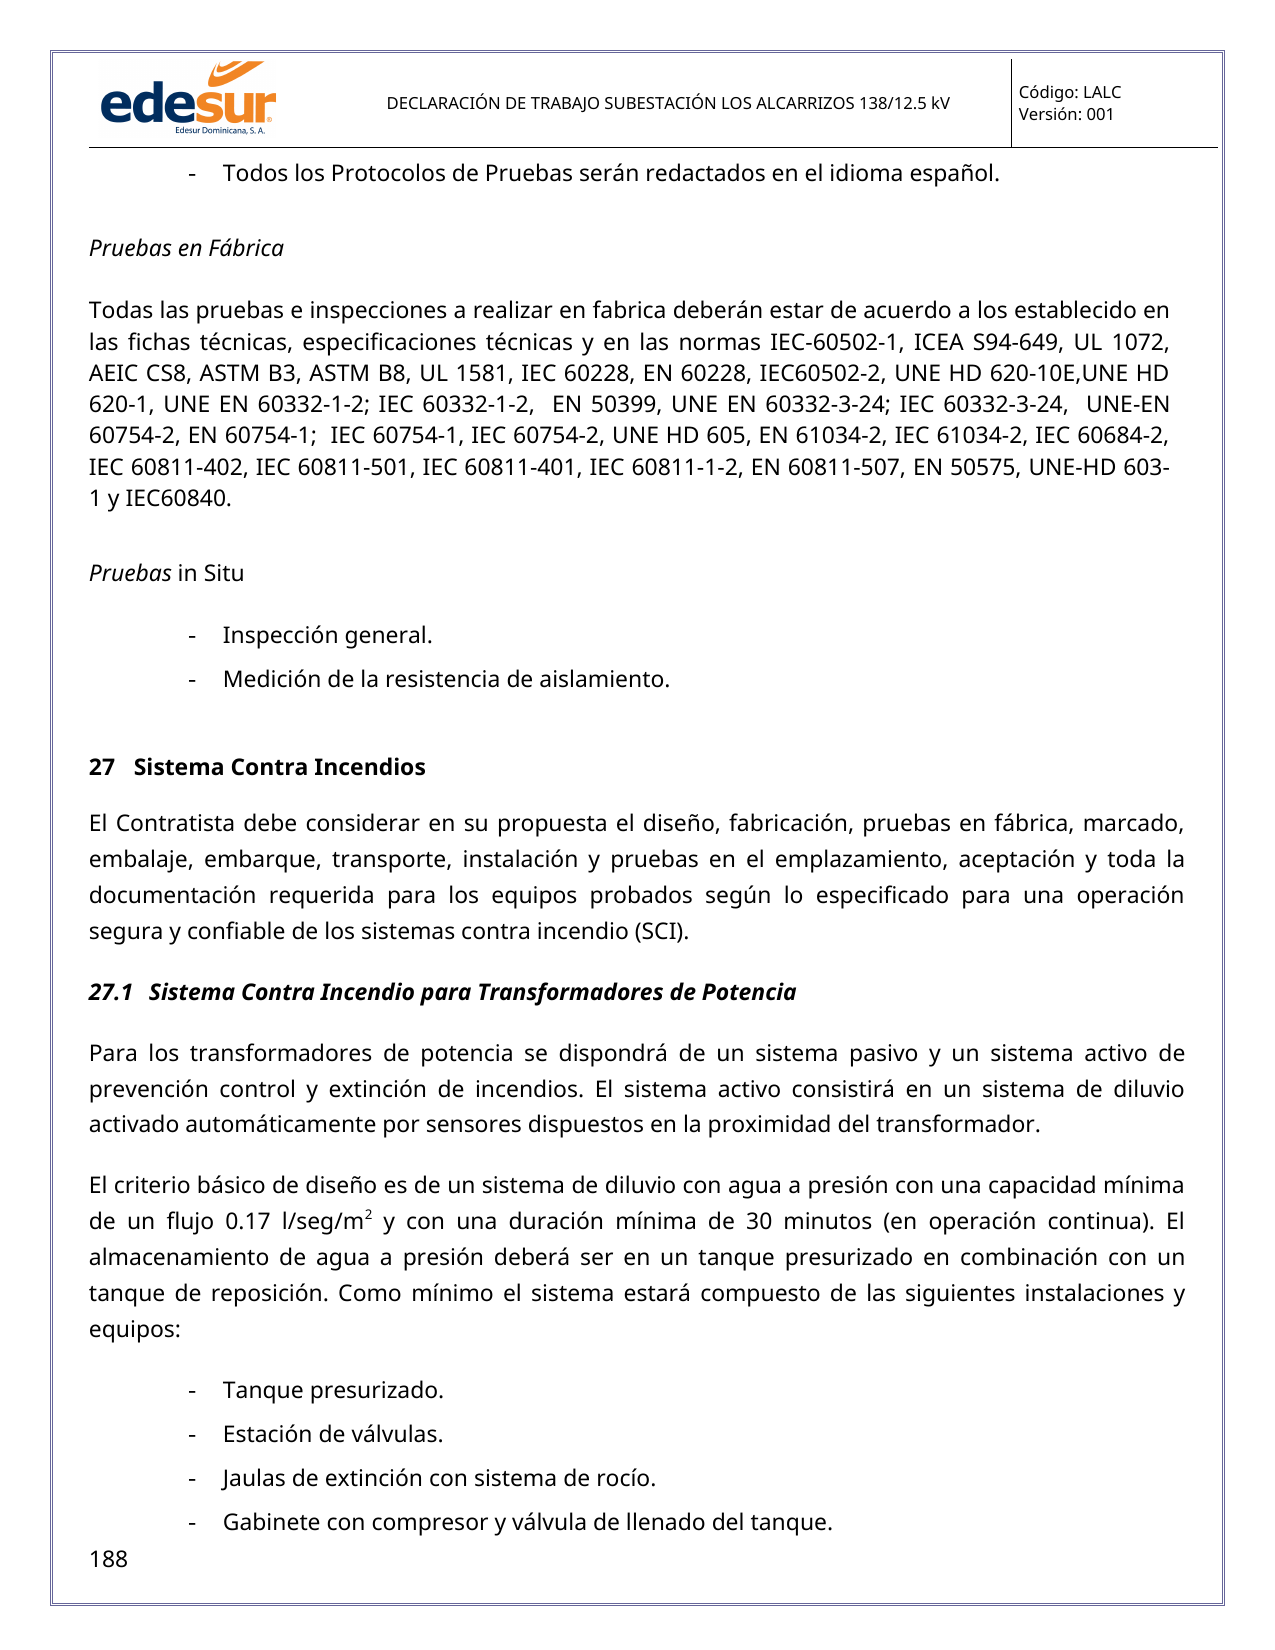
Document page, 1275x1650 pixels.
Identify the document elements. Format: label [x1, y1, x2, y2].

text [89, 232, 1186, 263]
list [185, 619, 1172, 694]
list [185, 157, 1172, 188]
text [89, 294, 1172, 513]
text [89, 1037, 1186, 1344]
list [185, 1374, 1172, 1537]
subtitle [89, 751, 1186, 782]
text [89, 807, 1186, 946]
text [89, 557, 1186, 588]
picture [98, 59, 277, 138]
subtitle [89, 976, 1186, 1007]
